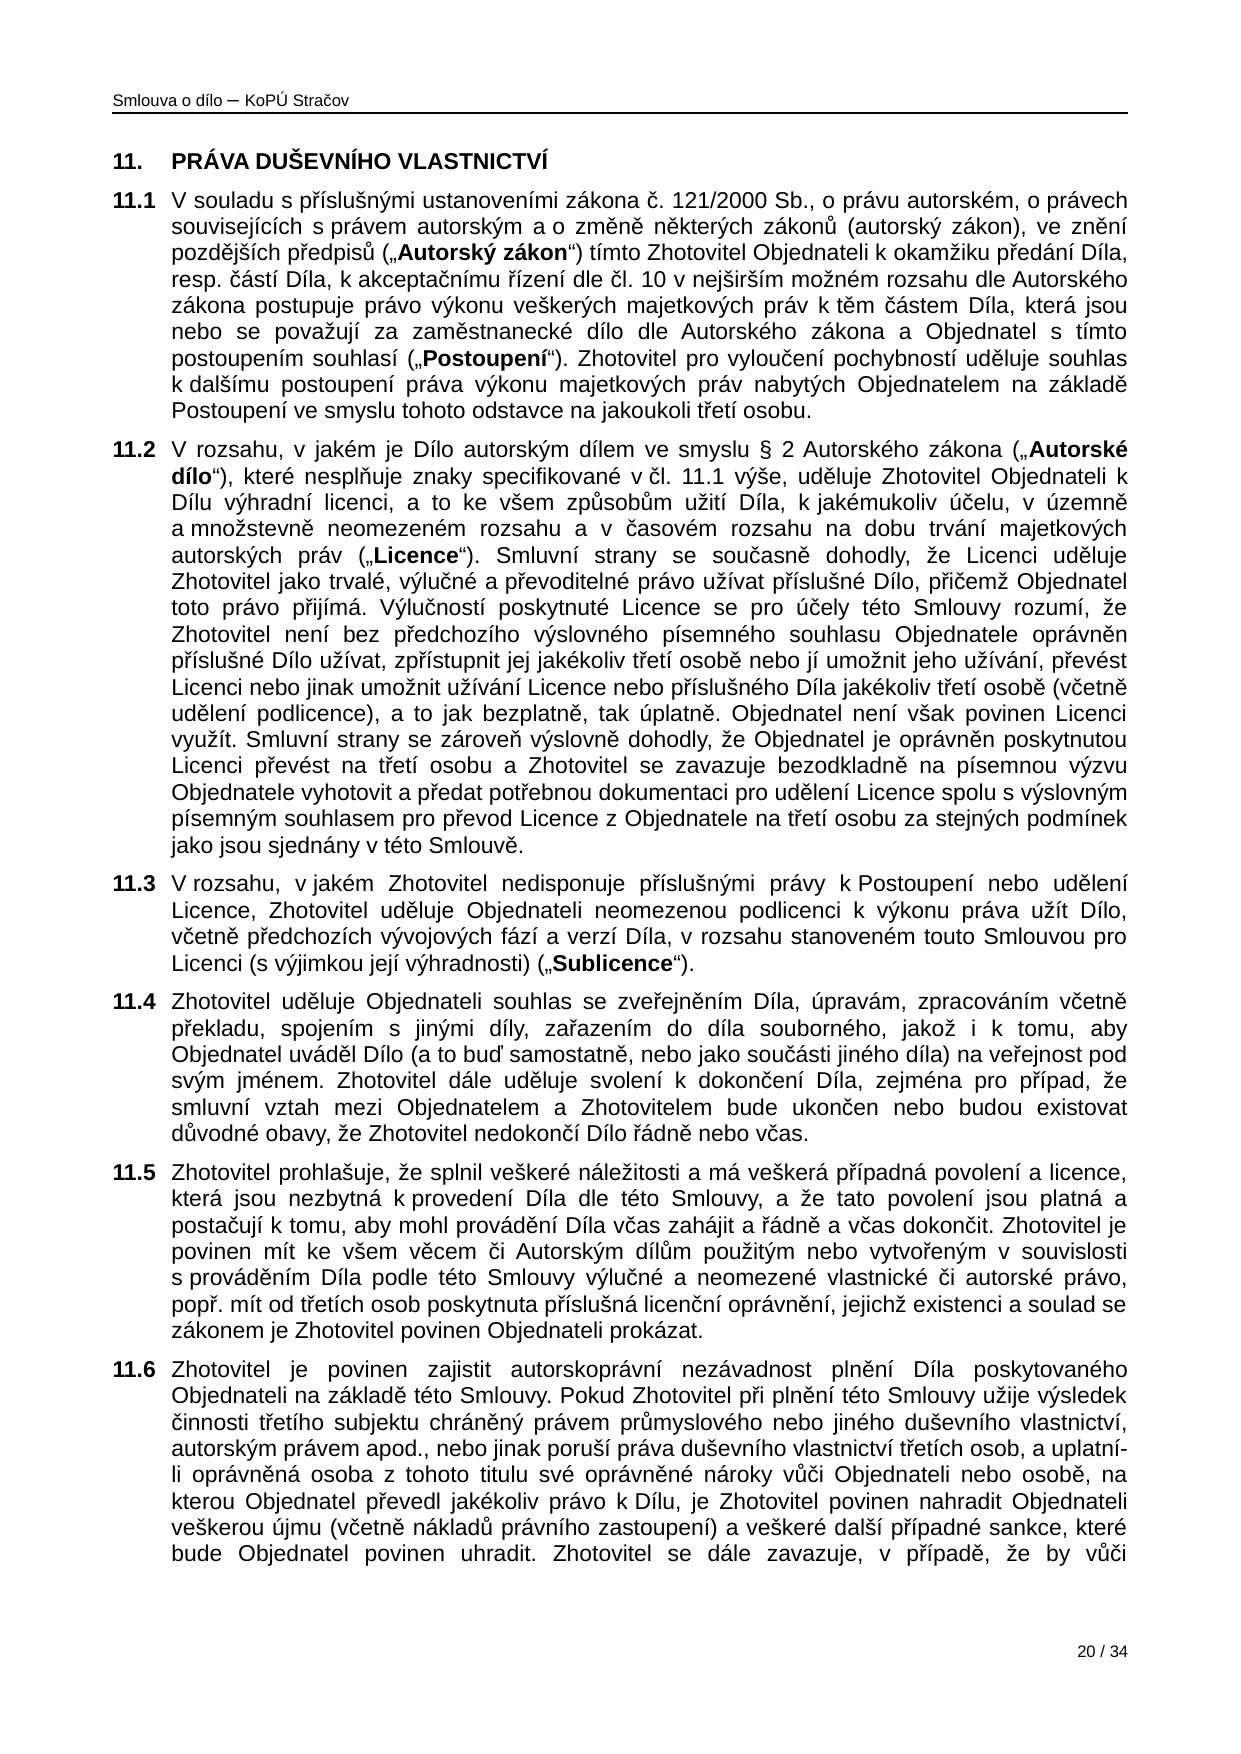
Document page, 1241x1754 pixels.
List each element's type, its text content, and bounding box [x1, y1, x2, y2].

text Zhotovitel uděluje Objednateli souhlas se zveřejněním Díla, úpravám, zpracováním včetně překladu, spojením s jinými díly, zařazením do díla souborného, jakož i k tomu, aby Objednatel uváděl Dílo (a to buď samostatně, nebo jako součásti jiného díla) na veřejnost pod svým jménem. Zhotovitel dále uděluje svolení k dokončení Díla, zejména pro případ, že smluvní vztah mezi Objednatelem a Zhotovitelem bude ukončen nebo budou existovat důvodné obavy, že Zhotovitel nedokončí Dílo řádně nebo včas. [112, 988, 1128, 1146]
text Zhotovitel prohlašuje, že splnil veškeré náležitosti a má veškerá případná povolení a licence, která jsou nezbytná k provedení Díla dle této Smlouvy, a že tato povolení jsou platná a postačují k tomu, aby mohl provádění Díla včas zahájit a řádně a včas dokončit. Zhotovitel je povinen mít ke všem věcem či Autorským dílům použitým nebo vytvořeným v souvislosti s prováděním Díla podle této Smlouvy výlučné a neomezené vlastnické či autorské právo, popř. mít od třetích osob poskytnuta příslušná licenční oprávnění, jejichž existenci a soulad se zákonem je Zhotovitel povinen Objednateli prokázat. [112, 1159, 1128, 1343]
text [112, 1356, 1128, 1567]
text V rozsahu, v jakém je Dílo autorským dílem ve smyslu § 2 Autorského zákona („Autorské dílo“), které nesplňuje znaky specifikované v čl. 11.1 výše, uděluje Zhotovitel Objednateli k Dílu výhradní licenci, a to ke všem způsobům užití Díla, k jakémukoliv účelu, v územně a množstevně neomezeném rozsahu a v časovém rozsahu na dobu trvání majetkových autorských práv („Licence“). Smluvní strany se současně dohodly, že Licenci uděluje Zhotovitel jako trvalé, výlučné a převoditelné právo užívat příslušné Dílo, přičemž Objednatel toto právo přijímá. Výlučností poskytnuté Licence se pro účely této Smlouvy rozumí, že Zhotovitel není bez předchozího výslovného písemného souhlasu Objednatele oprávněn příslušné Dílo užívat, zpřístupnit jej jakékoliv třetí osobě nebo jí umožnit jeho užívání, převést Licenci nebo jinak umožnit užívání Licence nebo příslušného Díla jakékoliv třetí osobě (včetně udělení podlicence), a to jak bezplatně, tak úplatně. Objednatel není však povinen Licenci využít. Smluvní strany se zároveň výslovně dohodly, že Objednatel je oprávněn poskytnutou Licenci převést na třetí osobu a Zhotovitel se zavazuje bezodkladně na písemnou výzvu Objednatele vyhotovit a předat potřebnou dokumentaci pro udělení Licence spolu s výslovným písemným souhlasem pro převod Licence z Objednatele na třetí osobu za stejných podmínek jako jsou sjednány v této Smlouvě. [112, 436, 1128, 858]
text V rozsahu, v jakém Zhotovitel nedisponuje příslušnými právy k Postoupení nebo udělení Licence, Zhotovitel uděluje Objednateli neomezenou podlicenci k výkonu práva užít Dílo, včetně předchozích vývojových fází a verzí Díla, v rozsahu stanoveném touto Smlouvou pro Licenci (s výjimkou její výhradnosti) („Sublicence“). [112, 870, 1128, 976]
text V souladu s příslušnými ustanoveními zákona č. 121/2000 Sb., o právu autorském, o právech souvisejících s právem autorským a o změně některých zákonů (autorský zákon), ve znění pozdějších předpisů („Autorský zákon“) tímto Zhotovitel Objednateli k okamžiku předání Díla, resp. částí Díla, k akceptačnímu řízení dle čl. 10 v nejširším možném rozsahu dle Autorského zákona postupuje právo výkonu veškerých majetkových práv k těm částem Díla, která jsou nebo se považují za zaměstnanecké dílo dle Autorského zákona a Objednatel s tímto postoupením souhlasí („Postoupení“). Zhotovitel pro vyloučení pochybností uděluje souhlas k dalšímu postoupení práva výkonu majetkových práv nabytých Objednatelem na základě Postoupení ve smyslu tohoto odstavce na jakoukoli třetí osobu. [112, 187, 1128, 424]
text Práva duševního vlastnictví [112, 148, 1128, 174]
